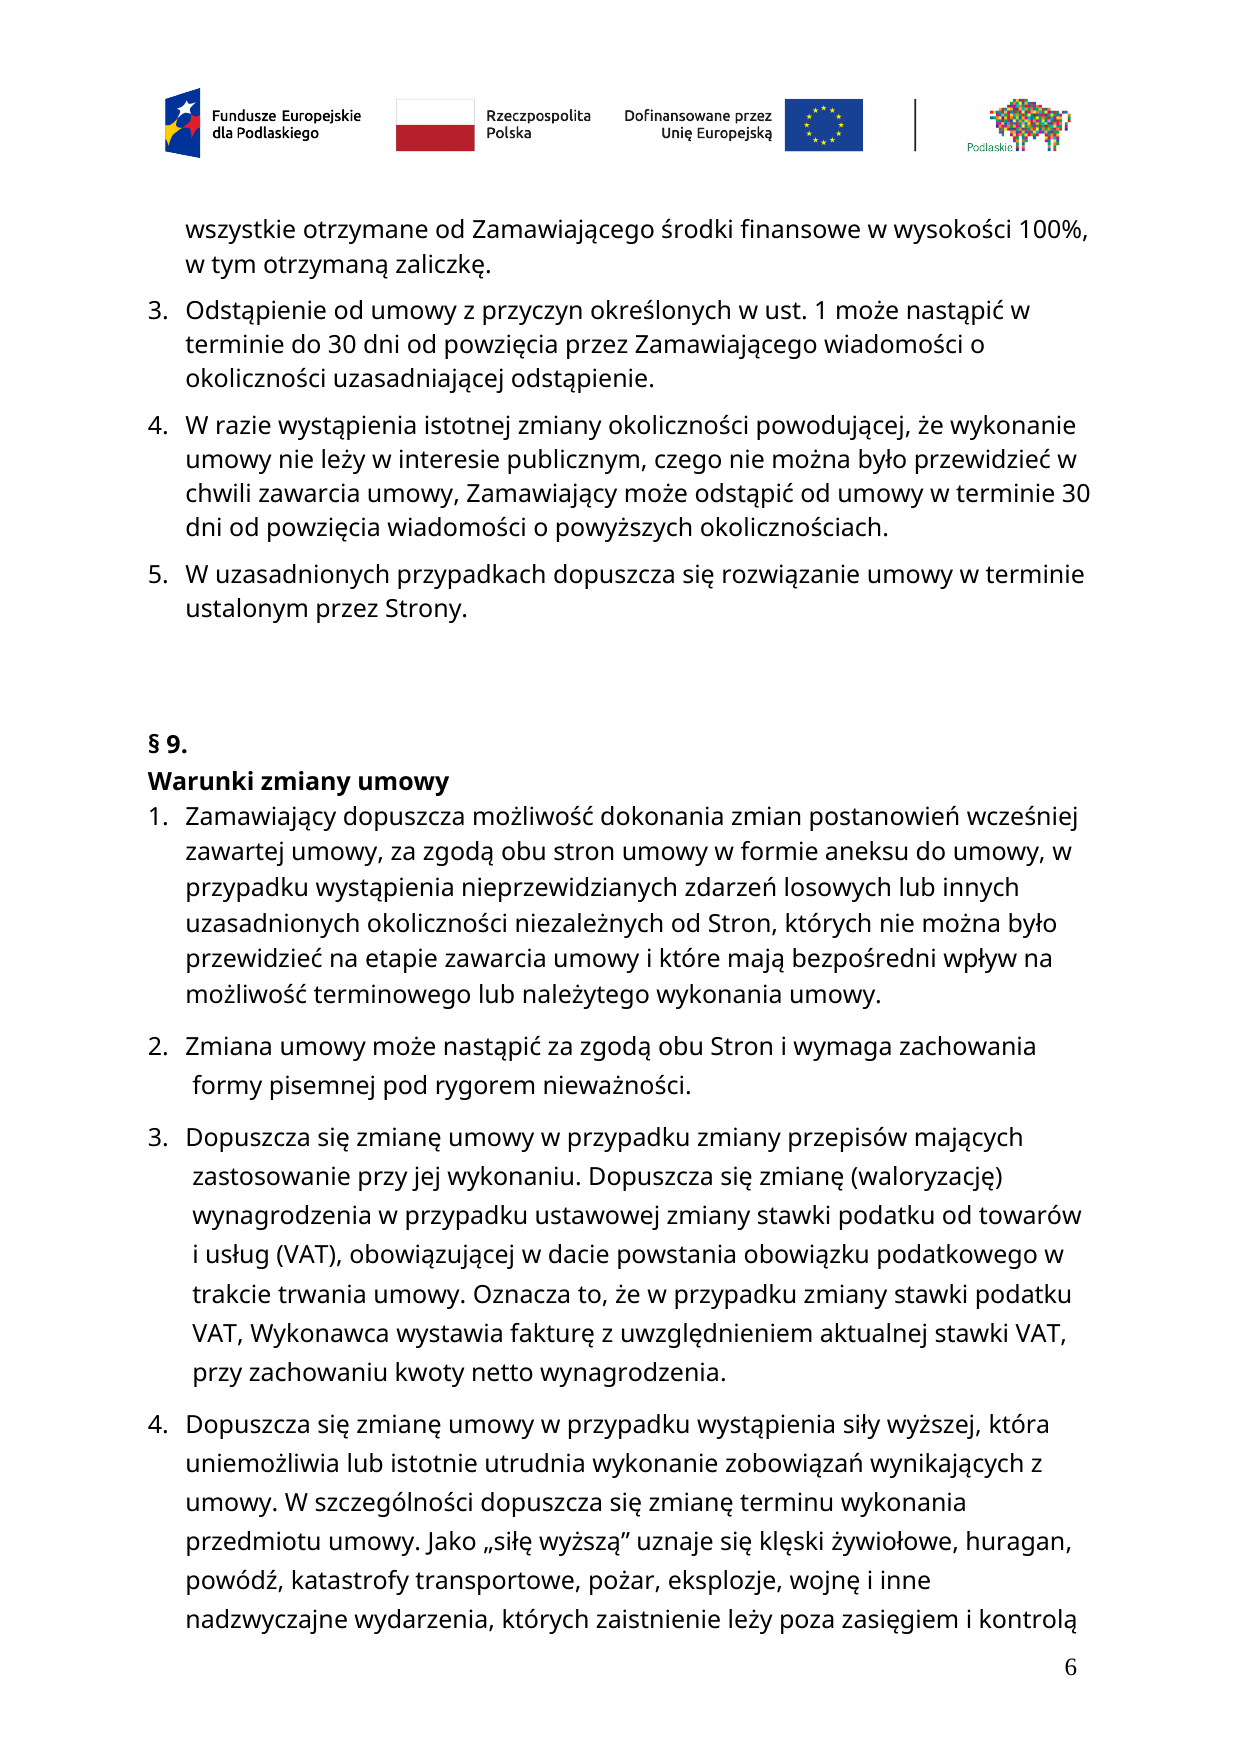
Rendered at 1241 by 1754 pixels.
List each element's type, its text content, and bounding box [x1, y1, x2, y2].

list Dopuszcza się zmianę umowy w przypadku zmiany przepisów mających zastosowanie przy jej wykonaniu. Dopuszcza się zmianę (waloryzację) wynagrodzenia w przypadku ustawowej zmiany stawki podatku od towarów i usług (VAT), obowiązującej w dacie powstania obowiązku podatkowego w trakcie trwania umowy. Oznacza to, że w przypadku zmiany stawki podatku VAT, Wykonawca wystawia fakturę z uwzględnieniem aktualnej stawki VAT, przy zachowaniu kwoty netto wynagrodzenia. [148, 1120, 1093, 1389]
list Zamawiający dopuszcza możliwość dokonania zmian postanowień wcześniej zawartej umowy, za zgodą obu stron umowy w formie aneksu do umowy, w przypadku wystąpienia nieprzewidzianych zdarzeń losowych lub innych uzasadnionych okoliczności niezależnych od Stron, których nie można było przewidzieć na etapie zawarcia umowy i które mają bezpośredni wpływ na możliwość terminowego lub należytego wykonania umowy. [148, 798, 1093, 1011]
list W razie wystąpienia istotnej zmiany okoliczności powodującej, że wykonanie umowy nie leży w interesie publicznym, czego nie można było przewidzieć w chwili zawarcia umowy, Zamawiający może odstąpić od umowy w terminie 30 dni od powzięcia wiadomości o powyższych okolicznościach. [148, 407, 1093, 544]
text § 9. [148, 727, 1093, 761]
picture [147, 73, 1093, 175]
list Zmiana umowy może nastąpić za zgodą obu Stron i wymaga zachowania formy pisemnej pod rygorem nieważności. [148, 1029, 1093, 1102]
text Warunki zmiany umowy [148, 761, 1093, 798]
list Odstąpienie od umowy z przyczyn określonych w ust. 1 może nastąpić w terminie do 30 dni od powzięcia przez Zamawiającego wiadomości o okoliczności uzasadniającej odstąpienie. [148, 293, 1093, 395]
list W uzasadnionych przypadkach dopuszcza się rozwiązanie umowy w terminie ustalonym przez Strony. [148, 556, 1093, 624]
